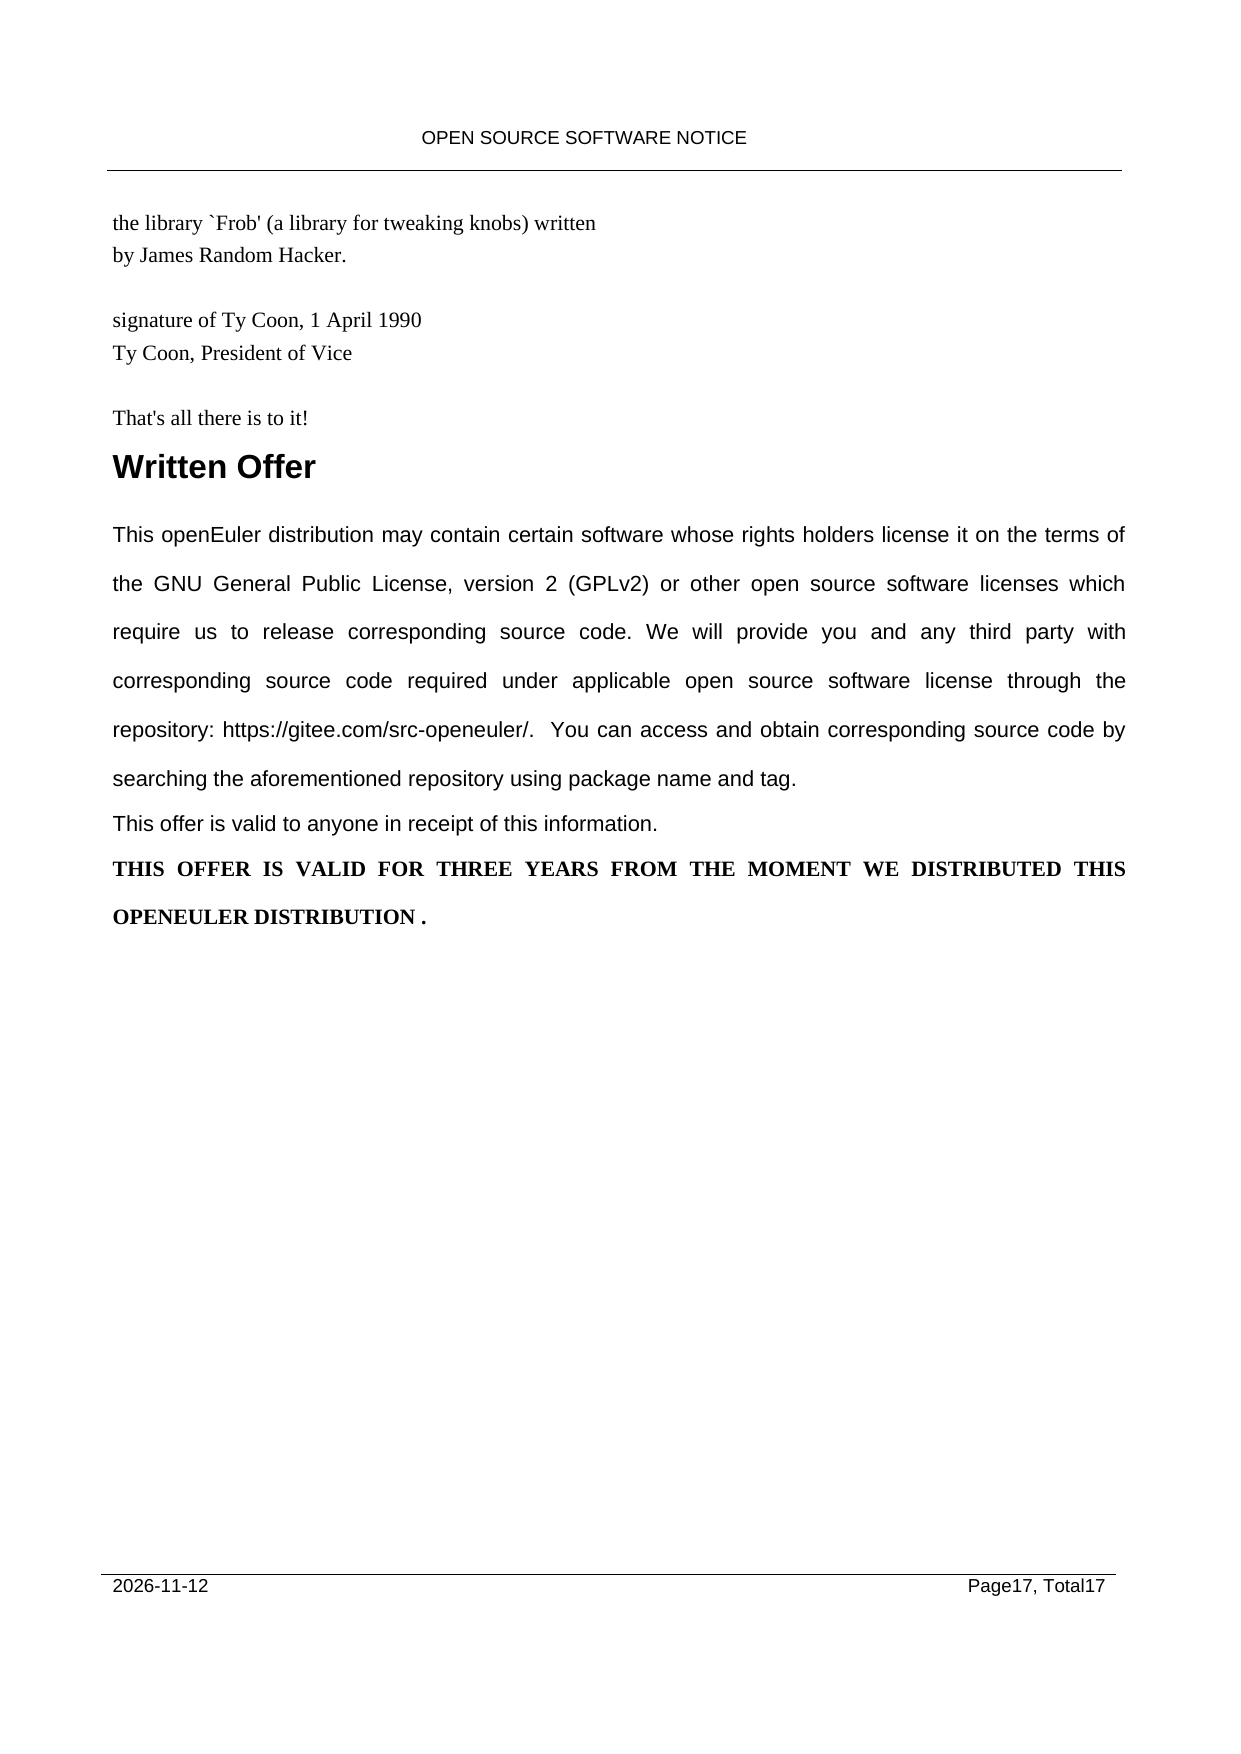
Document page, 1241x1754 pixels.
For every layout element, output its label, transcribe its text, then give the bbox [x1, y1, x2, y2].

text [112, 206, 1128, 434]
text Written Offer [112, 434, 1128, 499]
text This offer is valid to anyone in receipt of this information. [112, 807, 1128, 839]
text This openEuler distribution may contain certain software whose rights holders license it on the terms of the GNU General Public License, version 2 (GPLv2) or other open source software licenses which require us to release corresponding source code. We will provide you and any third party with corresponding source code required under applicable open source software license through the repository: https://gitee.com/src-openeuler/. You can access and obtain corresponding source code by searching the aforementioned repository using package name and tag. [112, 518, 1128, 794]
text THIS OFFER IS VALID FOR THREE YEARS FROM THE MOMENT WE DISTRIBUTED THIS OPENEULER DISTRIBUTION . [112, 852, 1128, 933]
